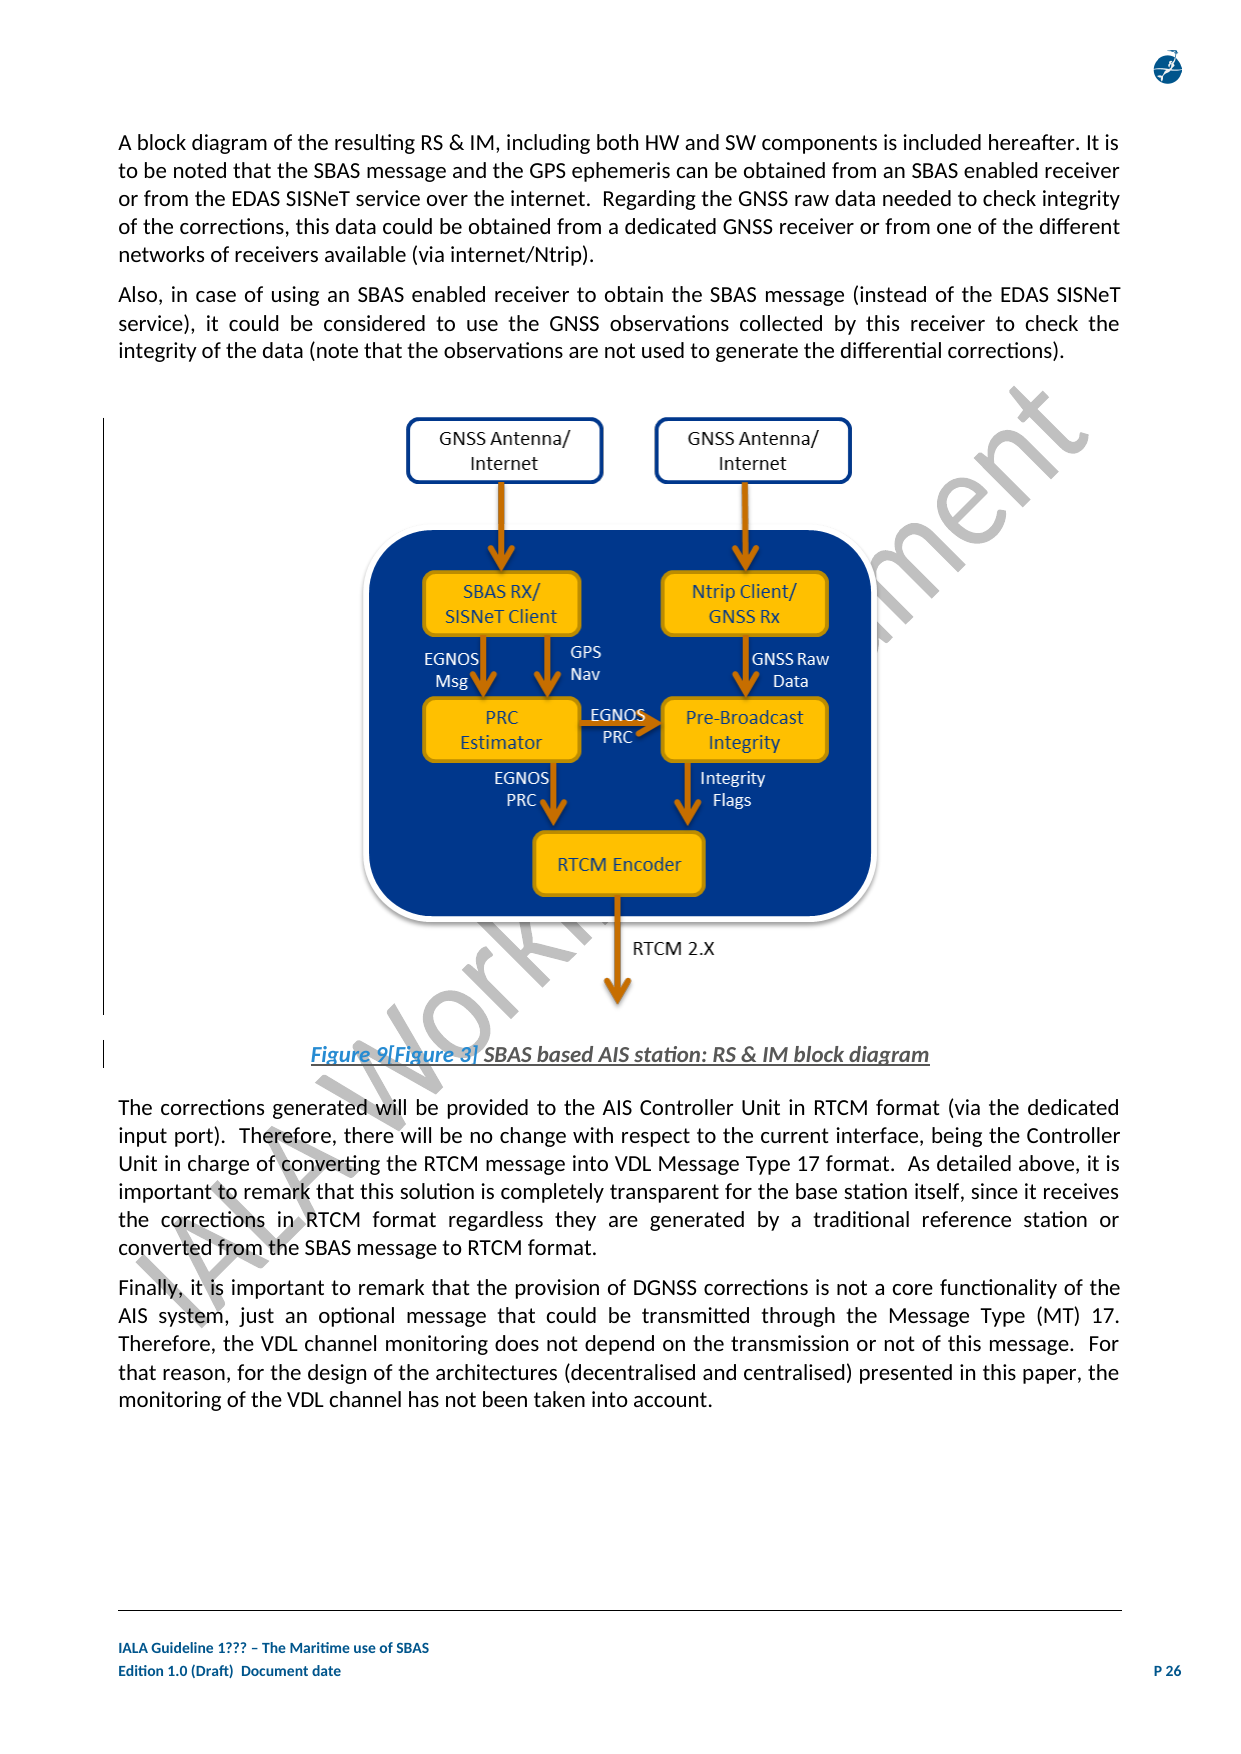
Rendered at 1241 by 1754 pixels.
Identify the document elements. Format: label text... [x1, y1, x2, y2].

picture [1122, 0, 1241, 119]
text Finally, it is important to remark that the provision of DGNSS corrections is not a core functionality of the AIS system, just an optional message that could be transmitted through the Message Type (MT) 17. Therefore, the VDL channel monitoring does not depend on the transmission or not of this message. For that reason, for the design of the architectures (decentralised and centralised) presented in this paper, the monitoring of the VDL channel has not been taken into account. [118, 1273, 1122, 1414]
text The corrections generated will be provided to the AIS Controller Unit in RTCM format (via the dedicated input port). Therefore, there will be no change with respect to the current interface, being the Controller Unit in charge of converting the RTCM message into VDL Message Type 17 format. As detailed above, it is important to remark that this solution is completely transparent for the base station itself, since it receives the corrections in RTCM format regardless they are generated by a traditional reference station or converted from the SBAS message to RTCM format. [118, 1093, 1122, 1261]
text SBAS based AIS station: RS & IM block diagram [118, 1040, 1122, 1068]
text A block diagram of the resulting RS & IM, including both HW and SW components is included hereafter. It is to be noted that the SBAS message and the GPS ephemeris can be obtained from an SBAS enabled receiver or from the EDAS SISNeT service over the internet. Regarding the GNSS raw data needed to check integrity of the corrections, this data could be obtained from a dedicated GNSS receiver or from one of the different networks of receivers available (via internet/Ntrip). [118, 128, 1122, 268]
text Also, in case of using an SBAS enabled receiver to obtain the SBAS message (instead of the EDAS SISNeT service), it could be considered to use the GNSS observations collected by this receiver to check the integrity of the data (note that the observations are not used to generate the differential corrections). [118, 281, 1122, 365]
picture [356, 417, 884, 1015]
